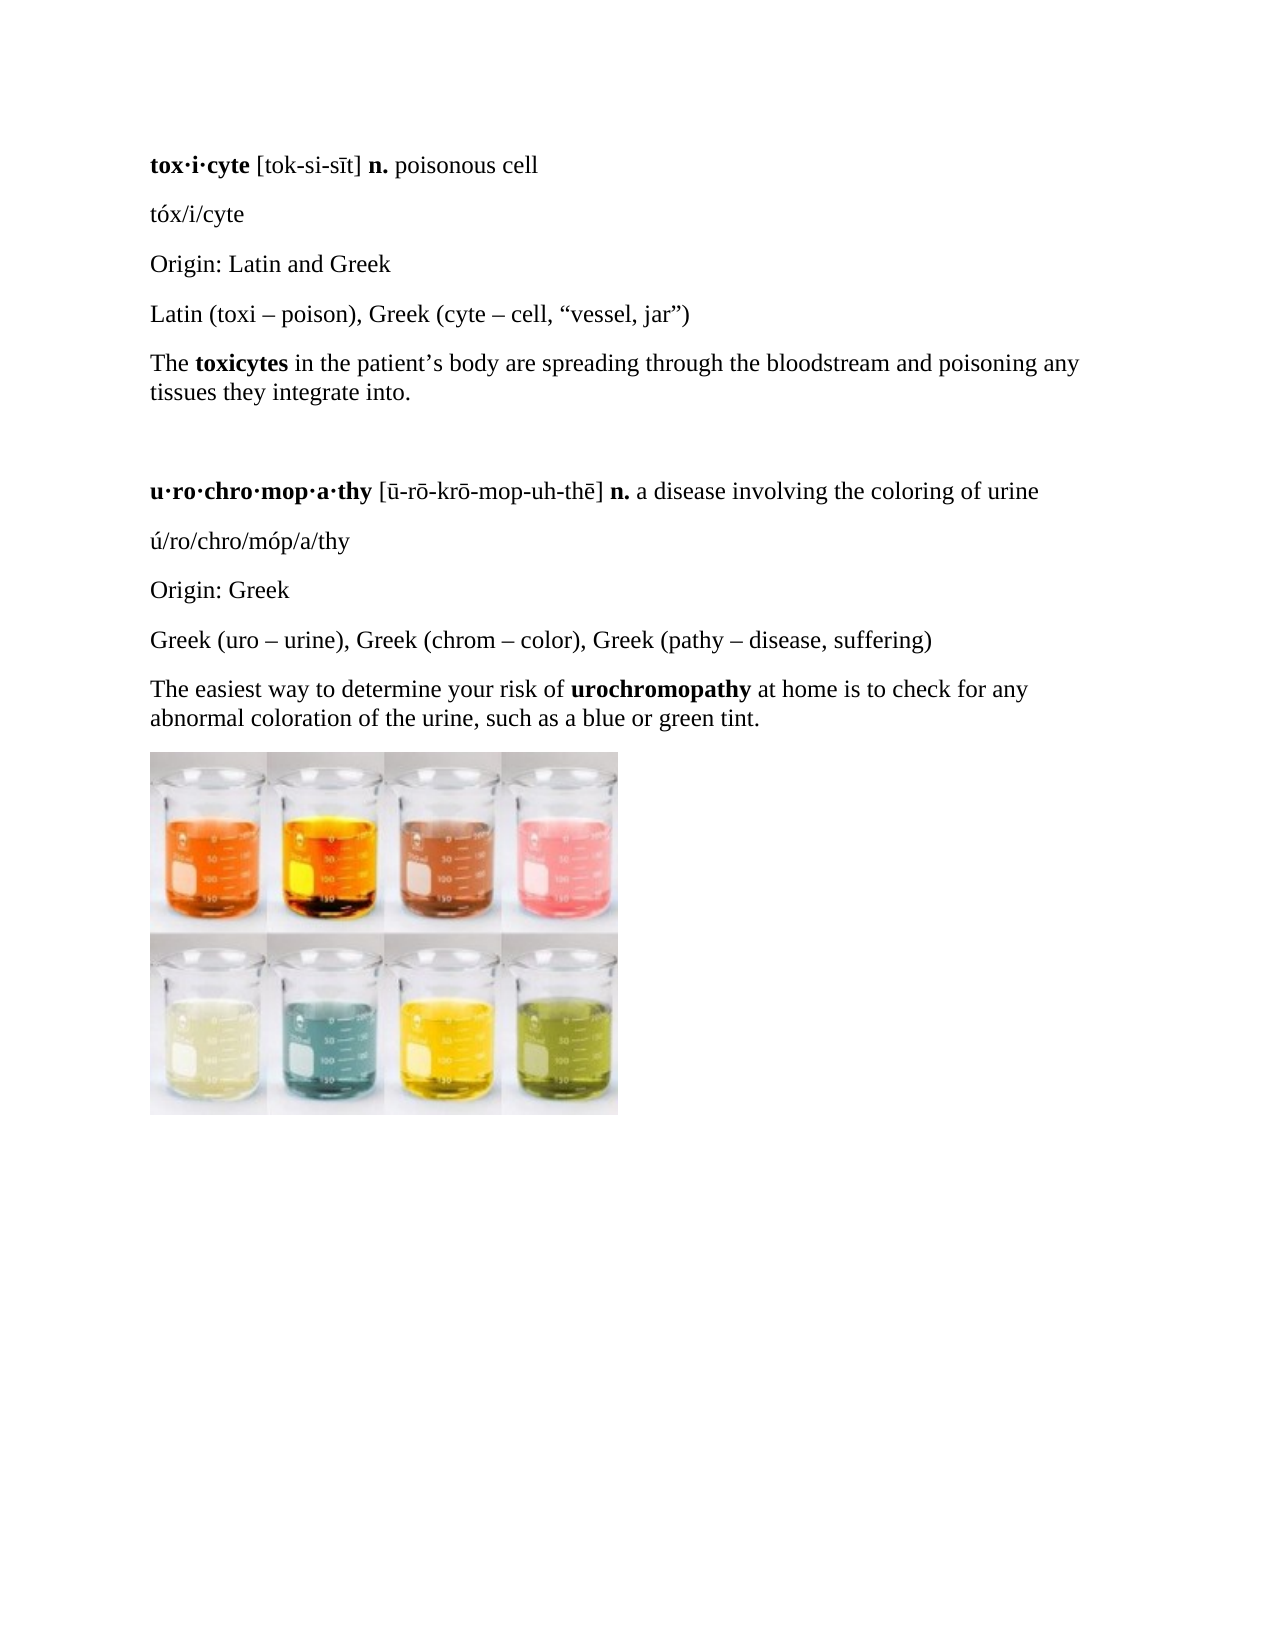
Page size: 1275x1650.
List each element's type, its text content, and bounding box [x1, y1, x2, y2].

text Origin: Greek [150, 575, 1125, 604]
text Latin (toxi – poison), Greek (cyte – cell, “vessel, jar”) [150, 299, 1125, 327]
text Origin: Latin and Greek [150, 249, 1125, 278]
text u·ro·chro·mop·a·thy [ū-rō-krō-mop-uh-thē] n. a disease involving the coloring of urine [150, 476, 1125, 505]
text tóx/i/cyte [150, 199, 1125, 228]
text The easiest way to determine your risk of urochromopathy at home is to check for any abnormal coloration of the urine, such as a blue or green tint. [150, 674, 1125, 732]
text ú/ro/chro/móp/a/thy [150, 526, 1125, 554]
text tox·i·cyte [tok-si-sīt] n. poisonous cell [150, 150, 1125, 179]
text Greek (uro – urine), Greek (chrom – color), Greek (pathy – disease, suffering) [150, 625, 1125, 654]
picture [150, 752, 618, 1115]
text The toxicytes in the patient’s body are spreading through the bloodstream and poisoning any tissues they integrate into. [150, 348, 1125, 406]
